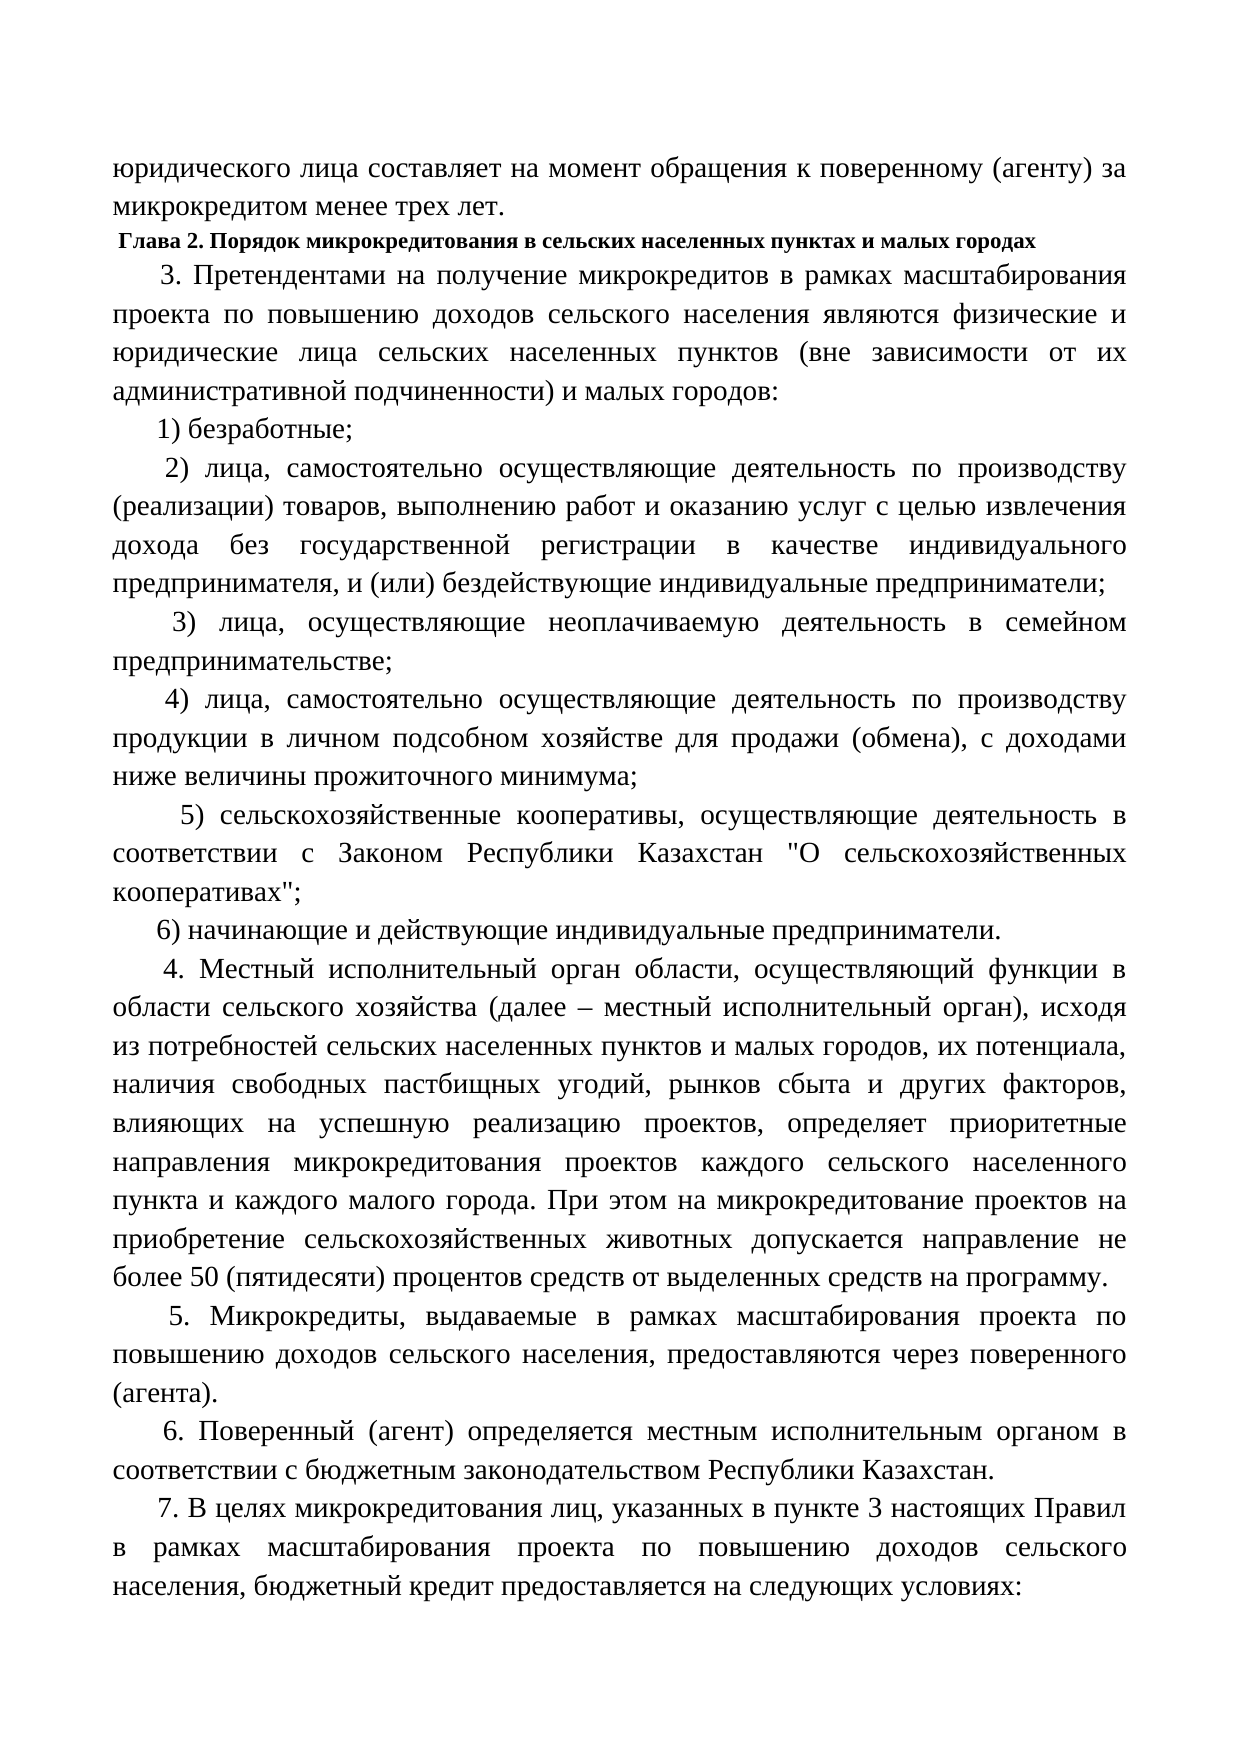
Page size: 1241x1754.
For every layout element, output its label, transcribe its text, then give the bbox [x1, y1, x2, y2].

text 6. Поверенный (агент) определяется местным исполнительным органом в соответствии с бюджетным законодательством Республики Казахстан. [112, 1413, 1128, 1486]
text 1) безработные; [112, 411, 1128, 445]
text Глава 2. Порядок микрокредитования в сельских населенных пунктах и малых городах [112, 227, 1128, 253]
text 5) сельскохозяйственные кооперативы, осуществляющие деятельность в соответствии с Законом Республики Казахстан "О сельскохозяйственных кооперативах"; [112, 797, 1128, 907]
text 4) лица, самостоятельно осуществляющие деятельность по производству продукции в личном подсобном хозяйстве для продажи (обмена), с доходами ниже величины прожиточного минимума; [112, 681, 1128, 792]
text 3) лица, осуществляющие неоплачиваемую деятельность в семейном предпринимательстве; [112, 604, 1128, 676]
text 4. Местный исполнительный орган области, осуществляющий функции в области сельского хозяйства (далее – местный исполнительный орган), исходя из потребностей сельских населенных пунктов и малых городов, их потенциала, наличия свободных пастбищных угодий, рынков сбыта и других факторов, влияющих на успешную реализацию проектов, определяет приоритетные направления микрокредитования проектов каждого сельского населенного пункта и каждого малого города. При этом на микрокредитование проектов на приобретение сельскохозяйственных животных допускается направление не более 50 (пятидесяти) процентов средств от выделенных средств на программу. [112, 951, 1128, 1293]
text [112, 150, 1128, 222]
text 6) начинающие и действующие индивидуальные предприниматели. [112, 912, 1128, 946]
text 7. В целях микрокредитования лиц, указанных в пункте 3 настоящих Правил в рамках масштабирования проекта по повышению доходов сельского населения, бюджетный кредит предоставляется на следующих условиях: [112, 1491, 1128, 1601]
text 5. Микрокредиты, выдаваемые в рамках масштабирования проекта по повышению доходов сельского населения, предоставляются через поверенного (агента). [112, 1298, 1128, 1408]
text 2) лица, самостоятельно осуществляющие деятельность по производству (реализации) товаров, выполнению работ и оказанию услуг с целью извлечения дохода без государственной регистрации в качестве индивидуального предпринимателя, и (или) бездействующие индивидуальные предприниматели; [112, 450, 1128, 599]
text 3. Претендентами на получение микрокредитов в рамках масштабирования проекта по повышению доходов сельского населения являются физические и юридические лица сельских населенных пунктов (вне зависимости от их административной подчиненности) и малых городов: [112, 257, 1128, 406]
